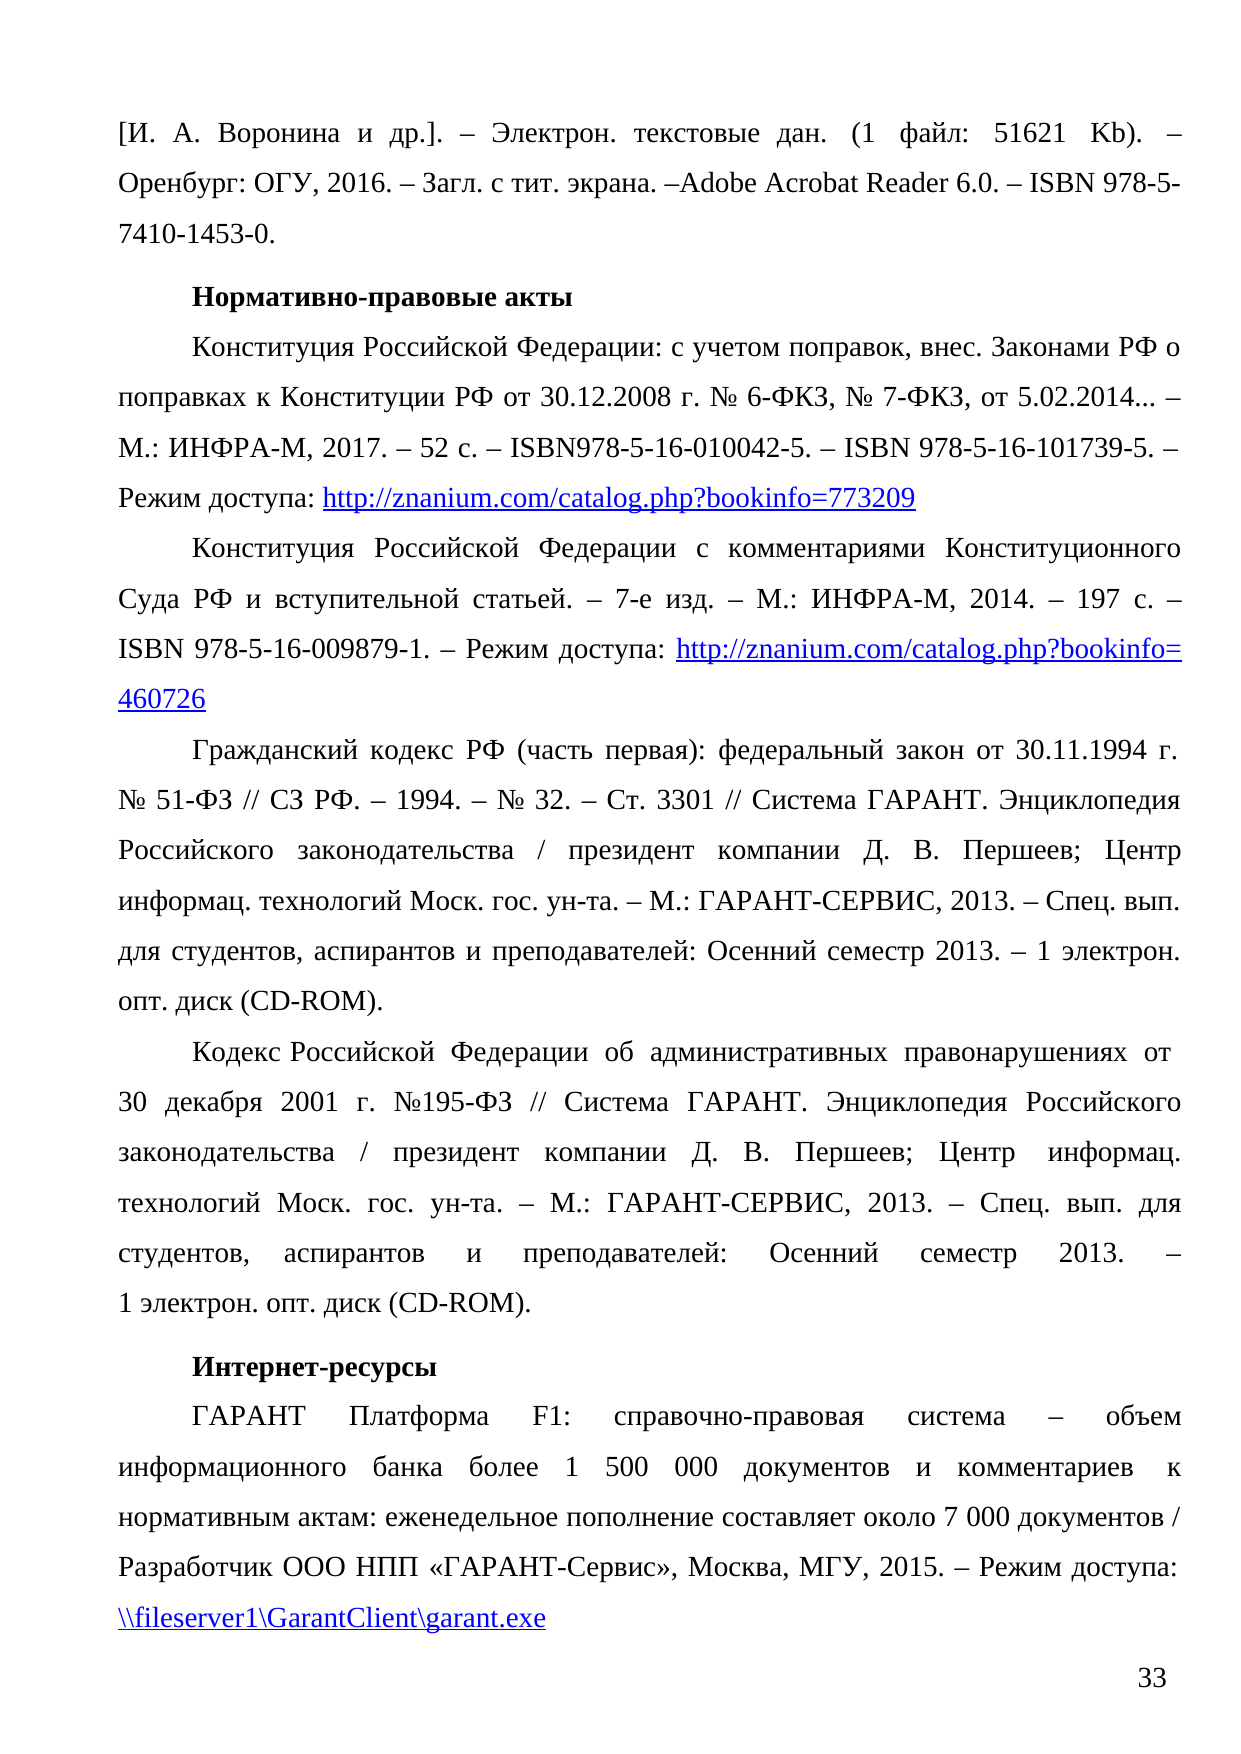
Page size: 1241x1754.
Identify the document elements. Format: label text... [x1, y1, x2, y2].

text 30 декабря 2001 г. №195-ФЗ // Система ГАРАНТ. Энциклопедия Российского законодательства / президент компании Д. В. Першеев; Центр информац. технологий Моск. гос. ун-та. – М.: ГАРАНТ-СЕРВИС, 2013. – Спец. вып. для студентов, аспирантов и преподавателей: Осенний семестр 2013. – 1 электрон. опт. диск (CD-ROM). [118, 1084, 1182, 1319]
subtitle Нормативно-правовые акты [192, 279, 1198, 313]
text № 51-ФЗ // СЗ РФ. – 1994. – № 32. – Ст. 3301 // Система ГАРАНТ. Энциклопедия Российского законодательства / президент компании Д. В. Першеев; Центр информац. технологий Моск. гос. ун-та. – М.: ГАРАНТ-СЕРВИС, 2013. – Спец. вып. для студентов, аспирантов и преподавателей: Осенний семестр 2013. – 1 электрон. опт. диск (CD-ROM). [118, 782, 1182, 1017]
text \\fileserver1\GarantClient\garant.exe [118, 1600, 1198, 1633]
text Гражданский кодекс РФ (часть первая): федеральный закон от 30.11.1994 г. [192, 732, 1198, 765]
text Кодекс Российской Федерации об административных правонарушениях от [192, 1034, 1198, 1067]
text Конституция Российской Федерации: с учетом поправок, внес. Законами РФ о поправках к Конституции РФ от 30.12.2008 г. № 6-ФКЗ, № 7-ФКЗ, от 5.02.2014... – М.: ИНФРА-М, 2017. – 52 с. – ISBN978-5-16-010042-5. – ISBN 978-5-16-101739-5. – [118, 329, 1182, 463]
subtitle Интернет-ресурсы [192, 1349, 1198, 1382]
text Режим доступа: http://znanium.com/catalog.php?bookinfo=773209 [118, 480, 1198, 514]
text ГАРАНТ Платформа F1: справочно-правовая система – объем информационного банка более 1 500 000 документов и комментариев к нормативным актам: еженедельное пополнение составляет около 7 000 документов / Разработчик ООО НПП «ГАРАНТ-Сервис», Москва, МГУ, 2015. – Режим доступа: [118, 1398, 1181, 1583]
text Конституция Российской Федерации с комментариями Конституционного Суда РФ и вступительной статьей. – 7-e изд. – М.: ИНФРА-М, 2014. – 197 с. – ISBN 978-5-16-009879-1. – Режим доступа: http://znanium.com/catalog.php?bookinfo= 460726 [118, 530, 1182, 715]
text [И. А. Воронина и др.]. – Электрон. текстовые дан. (1 файл: 51621 Kb). – Оренбург: ОГУ, 2016. – Загл. с тит. экрана. –Adobe Acrobat Reader 6.0. – ISBN 978-5- 7410-1453-0. [118, 115, 1182, 249]
